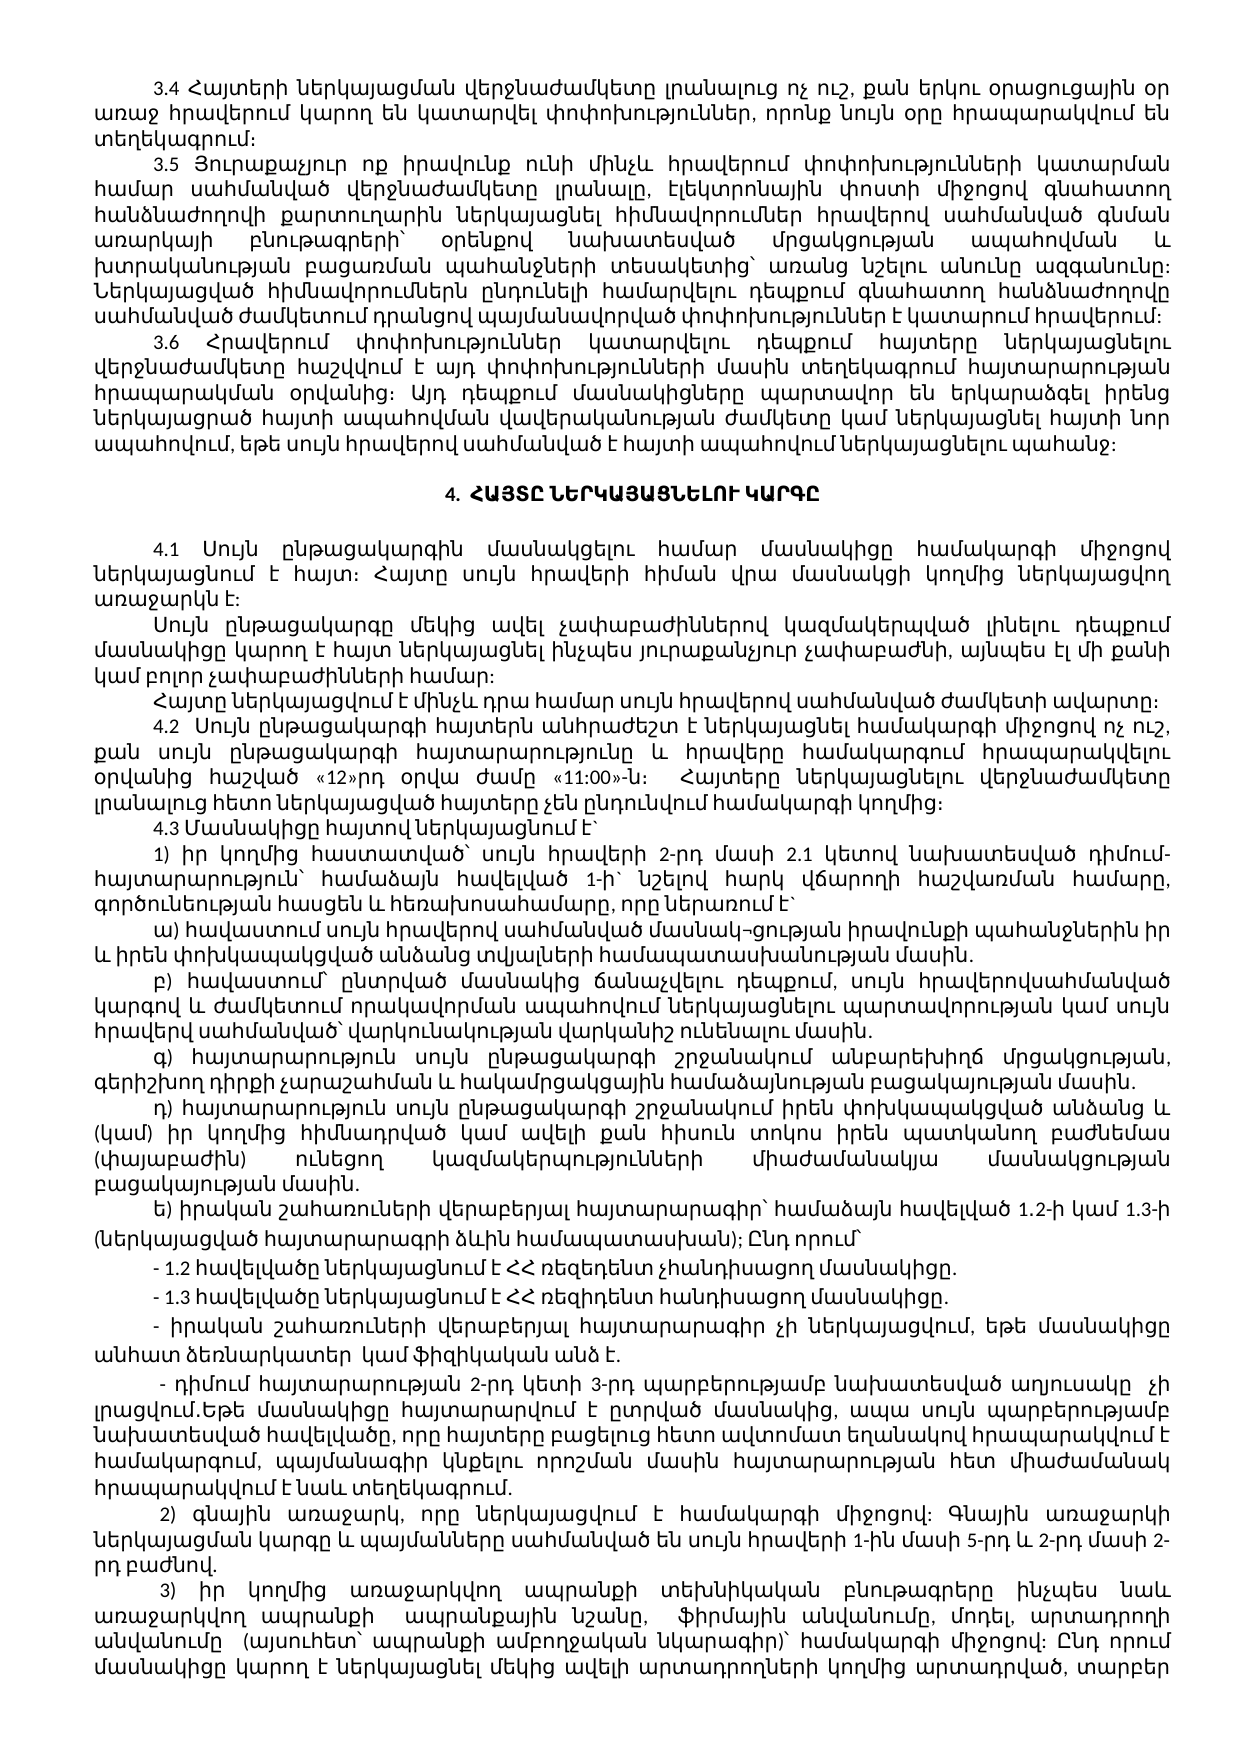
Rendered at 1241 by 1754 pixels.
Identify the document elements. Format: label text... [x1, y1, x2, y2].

text 3.5 Յուրաքաչյուր ոք իրավունք ունի մինչև հրավերում փոփոխությունների կատարման համար սահմանված վերջնաժամկետը լրանալը, էլեկտրոնային փոստի միջոցով գնահատող հանձնաժողովի քարտուղարին ներկայացնել հիմնավորումներ հրավերով սահմանված գնման առարկայի բնութագրերի՝ օրենքով նախատեսված մրցակցության ապահովման և խտրականության բացառման պահանջների տեսակետից՝ առանց նշելու անունը ազգանունը: Ներկայացված հիմնավորումներն ընդունելի համարվելու դեպքում գնահատող հանձնաժողովը սահմանված ժամկետում դրանցով պայմանավորված փոփոխություններ է կատարում հրավերում: [94, 151, 1171, 329]
text - 1.3 հավելվածը ներկայացնում է ՀՀ ռեզիդենտ հանդիսացող մասնակիցը. [94, 1284, 1171, 1309]
text Հայտը ներկայացվում է մինչև դրա համար սույն հրավերով սահմանված ժամկետի ավարտը։ [94, 688, 1171, 714]
text 4.2 Սույն ընթացակարգի հայտերն անհրաժեշտ է ներկայացնել համակարգի միջոցով ոչ ուշ, քան սույն ընթացակարգի հայտարարությունը և հրավերը համակարգում հրապարակվելու օրվանից հաշված «12»րդ օրվա ժամը «11:00»-ն։ Հայտերը ներկայացնելու վերջնաժամկետը լրանալուց հետո ներկայացված հայտերը չեն ընդունվում համակարգի կողմից։ [94, 714, 1171, 815]
text 3.4 Հայտերի ներկայացման վերջնաժամկետը լրանալուց ոչ ուշ, քան երկու օրացուցային օր առաջ հրավերում կարող են կատարվել փոփոխություններ, որոնք նույն օրը հրապարակվում են տեղեկագրում։ [94, 75, 1171, 151]
text 2) գնային առաջարկ, որը ներկայացվում է համակարգի միջոցով: Գնային առաջարկի ներկայացման կարգը և պայմանները սահմանված են սույն հրավերի 1-ին մասի 5-րդ և 2-րդ մասի 2-րդ բաժնով. [94, 1501, 1171, 1578]
text 4.3 Մասնակիցը հայտով ներկայացնում է` [94, 815, 1171, 841]
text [94, 1578, 1171, 1679]
text 1) իր կողմից հաստատված՝ սույն հրավերի 2-րդ մասի 2.1 կետով նախատեսված դիմում-հայտարարություն՝ համաձայն հավելված 1-ի` նշելով հարկ վճարողի հաշվառման համարը, գործունեության հասցեն և հեռախոսահամարը, որը ներառում է` [94, 841, 1171, 917]
text դ) հայտարարություն սույն ընթացակարգի շրջանակում իրեն փոխկապակցված անձանց և (կամ) իր կողմից հիմնադրված կամ ավելի քան հիսուն տոկոս իրեն պատկանող բաժնեմաս (փայաբաժին) ունեցող կազմակերպությունների միաժամանակյա մասնակցության բացակայության մասին. [94, 1095, 1171, 1197]
text - դիմում հայտարարության 2-րդ կետի 3-րդ պարբերությամբ նախատեսված աղյուսակը չի լրացվում․Եթե մասնակիցը հայտարարվում է ըտրված մասնակից, ապա սույն պարբերությամբ նախատեսված հավելվածը, որը հայտերը բացելուց հետո ավտոմատ եղանակով հրապարակվում է համակարգում, պայմանագիր կնքելու որոշման մասին հայտարարության հետ միաժամանակ հրապարակվում է նաև տեղեկագրում. [94, 1372, 1171, 1501]
text գ) հայտարարություն սույն ընթացակարգի շրջանակում անբարեխիղճ մրցակցության, գերիշխող դիրքի չարաշահման և հակամրցակցային համաձայնության բացակայության մասին. [94, 1044, 1171, 1095]
text 4. ՀԱՅՏԸ ՆԵՐԿԱՅԱՑՆԵԼՈՒ ԿԱՐԳԸ [94, 482, 1171, 507]
text 3.6 Հրավերում փոփոխություններ կատարվելու դեպքում հայտերը ներկայացնելու վերջնաժամկետը հաշվվում է այդ փոփոխությունների մասին տեղեկագրում հայտարարության հրապարակման օրվանից։ Այդ դեպքում մասնակիցները պարտավոր են երկարաձգել իրենց ներկայացրած հայտի ապահովման վավերականության ժամկետը կամ ներկայացնել հայտի նոր ապահովում, եթե սույն հրավերով սահմանված է հայտի ապահովում ներկայացնելու պահանջ: [94, 329, 1171, 456]
text 4.1 Սույն ընթացակարգին մասնակցելու համար մասնակիցը համակարգի միջոցով ներկայացնում է հայտ։ Հայտը սույն հրավերի հիման վրա մասնակցի կողմից ներկայացվող առաջարկն է: [94, 536, 1171, 612]
text ա) հավաստում սույն հրավերով սահմանված մասնակ¬ցության իրավունքի պահանջներին իր և իրեն փոխկապակցված անձանց տվյալների համապատասխանության մասին. [94, 917, 1171, 968]
text - իրական շահառուների վերաբերյալ հայտարարագիր չի ներկայացվում, եթե մասնակիցը անհատ ձեռնարկատեր կամ ֆիզիկական անձ է. [94, 1313, 1171, 1368]
text Սույն ընթացակարգը մեկից ավել չափաբաժիններով կազմակերպված լինելու դեպքում մասնակիցը կարող է հայտ ներկայացնել ինչպես յուրաքանչյուր չափաբաժնի, այնպես էլ մի քանի կամ բոլոր չափաբաժինների համար: [94, 612, 1171, 688]
text - 1.2 հավելվածը ներկայացնում է ՀՀ ռեզեդենտ չհանդիսացող մասնակիցը. [94, 1255, 1171, 1280]
text բ) հավաստում՝ ընտրված մասնակից ճանաչվելու դեպքում, սույն հրավերովսահմանված կարգով և ժամկետում որակավորման ապահովում ներկայացնելու պարտավորության կամ սույն հրավերվ սահմանված՝ վարկունակության վարկանիշ ունենալու մասին. [94, 968, 1171, 1044]
text ե) իրական շահառուների վերաբերյալ հայտարարագիր՝ համաձայն հավելված 1․2-ի կամ 1.3-ի (ներկայացված հայտարարագրի ձևին համապատասխան); Ընդ որում՝ [94, 1197, 1171, 1251]
